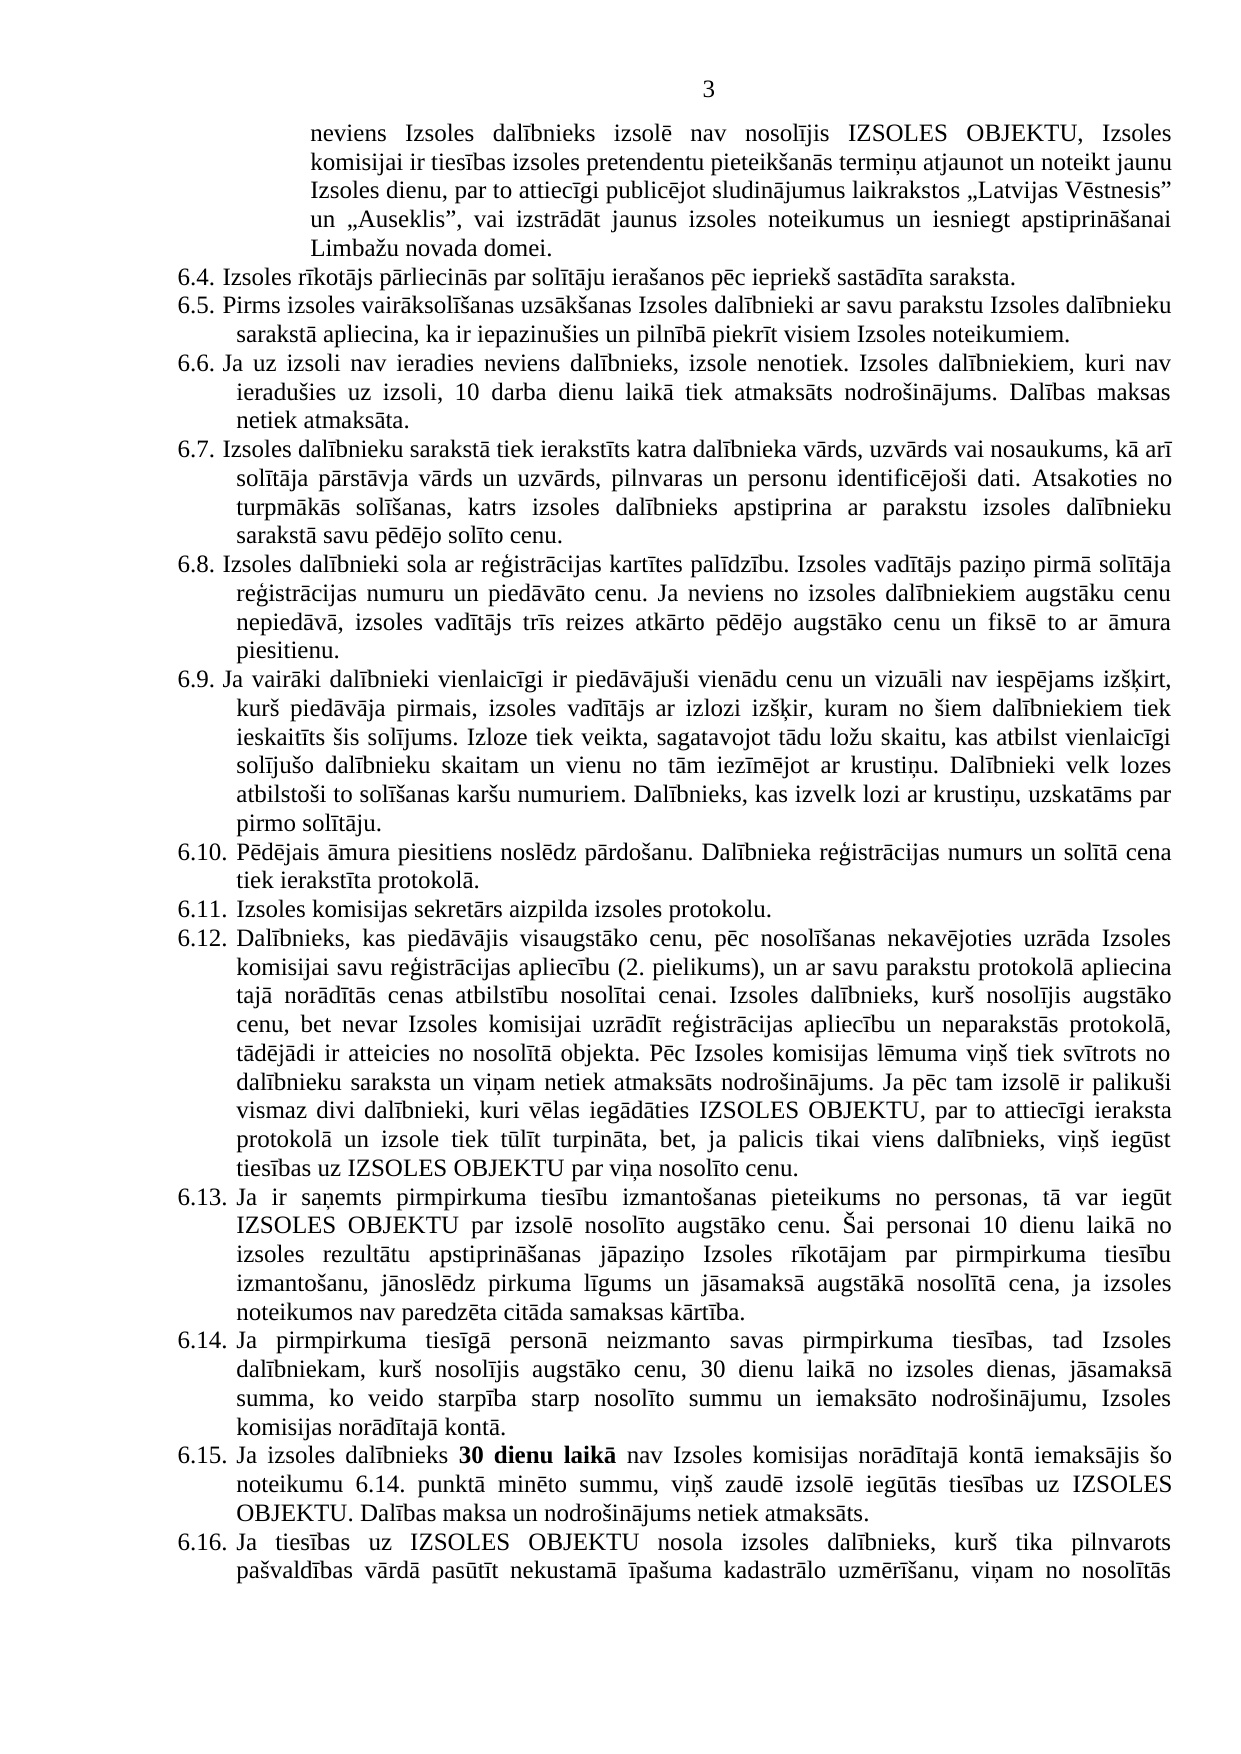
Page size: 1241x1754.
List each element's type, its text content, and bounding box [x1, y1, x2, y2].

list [177, 1527, 1172, 1584]
list Pirms izsoles vairāksolīšanas uzsākšanas Izsoles dalībnieki ar savu parakstu Izsoles dalībnieku sarakstā apliecina, ka ir iepazinušies un pilnībā piekrīt visiem Izsoles noteikumiem. [177, 291, 1172, 348]
list Ja pirmpirkuma tiesīgā personā neizmanto savas pirmpirkuma tiesības, tad Izsoles dalībniekam, kurš nosolījis augstāko cenu, 30 dienu laikā no izsoles dienas, jāsamaksā summa, ko veido starpība starp nosolīto summu un iemaksāto nodrošinājumu, Izsoles komisijas norādītajā kontā. [177, 1326, 1172, 1441]
list Izsoles rīkotājs pārliecinās par solītāju ierašanos pēc iepriekš sastādīta saraksta. [177, 262, 1172, 291]
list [236, 118, 1172, 262]
list Ja ir saņemts pirmpirkuma tiesību izmantošanas pieteikums no personas, tā var iegūt izsoles objektu par izsolē nosolīto augstāko cenu. Šai personai 10 dienu laikā no izsoles rezultātu apstiprināšanas jāpaziņo Izsoles rīkotājam par pirmpirkuma tiesību izmantošanu, jānoslēdz pirkuma līgums un jāsamaksā augstākā nosolītā cena, ja izsoles noteikumos nav paredzēta citāda samaksas kārtība. [177, 1182, 1172, 1326]
list Ja vairāki dalībnieki vienlaicīgi ir piedāvājuši vienādu cenu un vizuāli nav iespējams izšķirt, kurš piedāvāja pirmais, izsoles vadītājs ar izlozi izšķir, kuram no šiem dalībniekiem tiek ieskaitīts šis solījums. Izloze tiek veikta, sagatavojot tādu ložu skaitu, kas atbilst vienlaicīgi solījušo dalībnieku skaitam un vienu no tām iezīmējot ar krustiņu. Dalībnieki velk lozes atbilstoši to solīšanas karšu numuriem. Dalībnieks, kas izvelk lozi ar krustiņu, uzskatāms par pirmo solītāju. [177, 664, 1172, 837]
list Izsoles dalībnieku sarakstā tiek ierakstīts katra dalībnieka vārds, uzvārds vai nosaukums, kā arī solītāja pārstāvja vārds un uzvārds, pilnvaras un personu identificējoši dati. Atsakoties no turpmākās solīšanas, katrs izsoles dalībnieks apstiprina ar parakstu izsoles dalībnieku sarakstā savu pēdējo solīto cenu. [177, 434, 1172, 549]
list Ja izsoles dalībnieks 30 dienu laikā nav Izsoles komisijas norādītajā kontā iemaksājis šo noteikumu 6.14. punktā minēto summu, viņš zaudē izsolē iegūtās tiesības uz IZSOLES objektu. Dalības maksa un nodrošinājums netiek atmaksāts. [177, 1441, 1172, 1527]
list Dalībnieks, kas piedāvājis visaugstāko cenu, pēc nosolīšanas nekavējoties uzrāda Izsoles komisijai savu reģistrācijas apliecību (2. pielikums), un ar savu parakstu protokolā apliecina tajā norādītās cenas atbilstību nosolītai cenai. Izsoles dalībnieks, kurš nosolījis augstāko cenu, bet nevar Izsoles komisijai uzrādīt reģistrācijas apliecību un neparakstās protokolā, tādējādi ir atteicies no nosolītā objekta. Pēc Izsoles komisijas lēmuma viņš tiek svītrots no dalībnieku saraksta un viņam netiek atmaksāts nodrošinājums. Ja pēc tam izsolē ir palikuši vismaz divi dalībnieki, kuri vēlas iegādāties izsoles objektu, par to attiecīgi ieraksta protokolā un izsole tiek tūlīt turpināta, bet, ja palicis tikai viens dalībnieks, viņš iegūst tiesības uz izsoles objektu par viņa nosolīto cenu. [177, 923, 1172, 1182]
list Ja uz izsoli nav ieradies neviens dalībnieks, izsole nenotiek. Izsoles dalībniekiem, kuri nav ieradušies uz izsoli, 10 darba dienu laikā tiek atmaksāts nodrošinājums. Dalības maksas netiek atmaksāta. [177, 348, 1172, 434]
list Pēdējais āmura piesitiens noslēdz pārdošanu. Dalībnieka reģistrācijas numurs un solītā cena tiek ierakstīta protokolā. [177, 837, 1172, 894]
list Izsoles dalībnieki sola ar reģistrācijas kartītes palīdzību. Izsoles vadītājs paziņo pirmā solītāja reģistrācijas numuru un piedāvāto cenu. Ja neviens no izsoles dalībniekiem augstāku cenu nepiedāvā, izsoles vadītājs trīs reizes atkārto pēdējo augstāko cenu un fiksē to ar āmura piesitienu. [177, 549, 1172, 664]
list Izsoles komisijas sekretārs aizpilda izsoles protokolu. [177, 894, 1172, 923]
